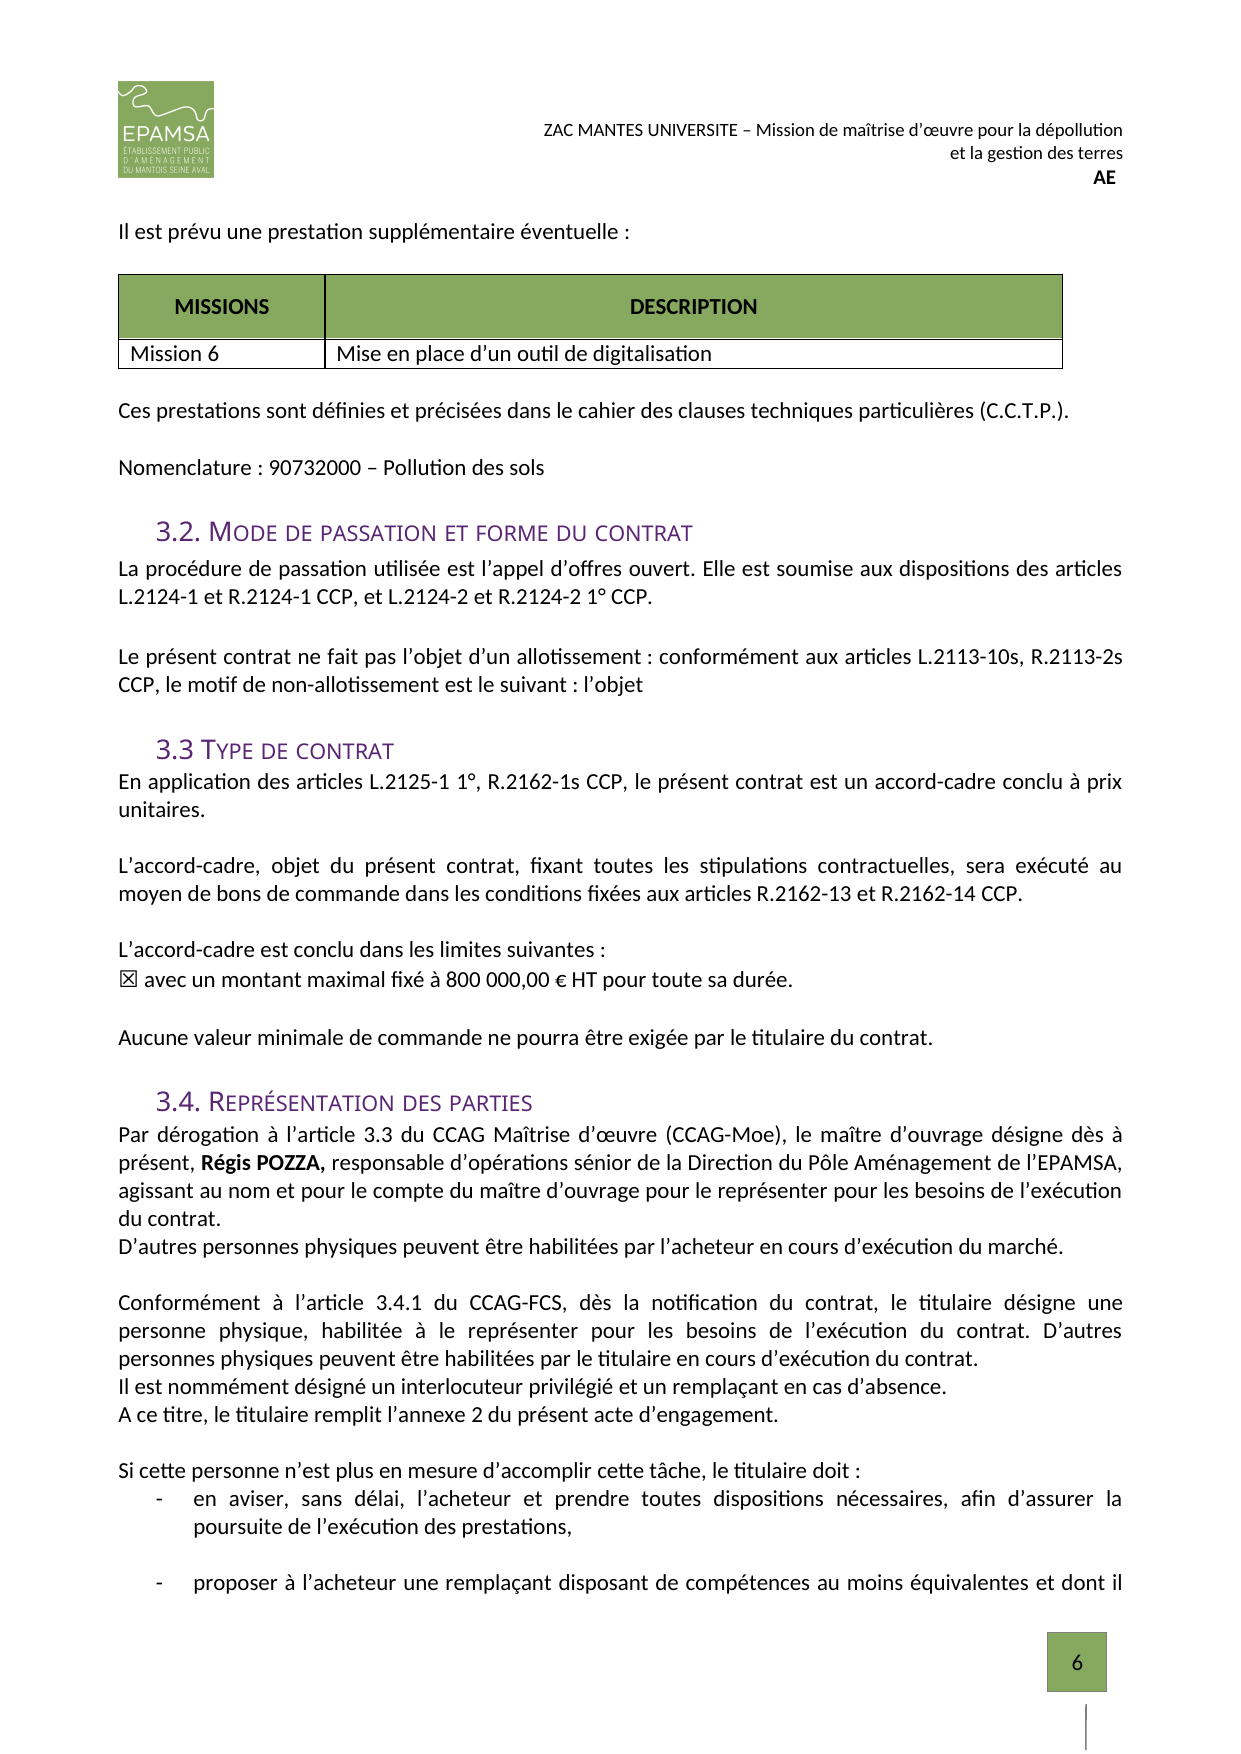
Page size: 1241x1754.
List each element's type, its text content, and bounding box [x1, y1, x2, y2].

text D’autres personnes physiques peuvent être habilitées par l’acheteur en cours d’exécution du marché. [118, 1232, 1123, 1260]
text Aucune valeur minimale de commande ne pourra être exigée par le titulaire du contrat. [118, 1023, 1123, 1051]
text avec un montant maximal fixé à 800 000,00 € HT pour toute sa durée. [118, 963, 1123, 994]
text Conformément à l’article 3.4.1 du CCAG-FCS, dès la notification du contrat, le titulaire désigne une personne physique, habilitée à le représenter pour les besoins de l’exécution du contrat. D’autres personnes physiques peuvent être habilitées par le titulaire en cours d’exécution du contrat. [118, 1288, 1123, 1372]
text L’accord-cadre, objet du présent contrat, fixant toutes les stipulations contractuelles, sera exécuté au moyen de bons de commande dans les conditions fixées aux articles R.2162-13 et R.2162-14 CCP. [118, 851, 1123, 907]
text Le présent contrat ne fait pas l’objet d’un allotissement : conformément aux articles L.2113-10s, R.2113-2s CCP, le motif de non-allotissement est le suivant : l’objet [118, 642, 1123, 698]
table_header MISSIONS [119, 275, 324, 338]
text Il est nommément désigné un interlocuteur privilégié et un remplaçant en cas d’absence. [118, 1372, 1123, 1400]
table_cell Mission 6 [119, 340, 324, 367]
subtitle 3.2. Mode de passation et forme du contrat [156, 513, 1123, 550]
subtitle 3.3 Type de contrat [156, 730, 1123, 767]
text La procédure de passation utilisée est l’appel d’offres ouvert. Elle est soumise aux dispositions des articles L.2124-1 et R.2124-1 CCP, et L.2124-2 et R.2124-2 1° CCP. [118, 554, 1123, 610]
text En application des articles L.2125-1 1°, R.2162-1s CCP, le présent contrat est un accord-cadre conclu à prix unitaires. [118, 767, 1123, 823]
text L’accord-cadre est conclu dans les limites suivantes : [118, 935, 1123, 963]
text Nomenclature : 90732000 – Pollution des sols [118, 453, 1123, 481]
table_cell Mise en place d’un outil de digitalisation [326, 340, 1062, 367]
table_header DESCRIPTION [326, 275, 1062, 338]
text Il est prévu une prestation supplémentaire éventuelle : [118, 217, 1123, 245]
subtitle 3.4. Représentation des parties [156, 1083, 1123, 1120]
text Si cette personne n’est plus en mesure d’accomplir cette tâche, le titulaire doit : [118, 1456, 1123, 1484]
list en aviser, sans délai, l’acheteur et prendre toutes dispositions nécessaires, afin d’assurer la poursuite de l’exécution des prestations, [156, 1484, 1123, 1540]
picture [118, 81, 214, 178]
text Par dérogation à l’article 3.3 du CCAG Maîtrise d’œuvre (CCAG-Moe), le maître d’ouvrage désigne dès à présent, Régis POZZA, responsable d’opérations sénior de la Direction du Pôle Aménagement de l’EPAMSA, agissant au nom et pour le compte du maître d’ouvrage pour le représenter pour les besoins de l’exécution du contrat. [118, 1120, 1123, 1232]
text Ces prestations sont définies et précisées dans le cahier des clauses techniques particulières (C.C.T.P.). [118, 397, 1123, 424]
text A ce titre, le titulaire remplit l’annexe 2 du présent acte d’engagement. [118, 1400, 1123, 1428]
